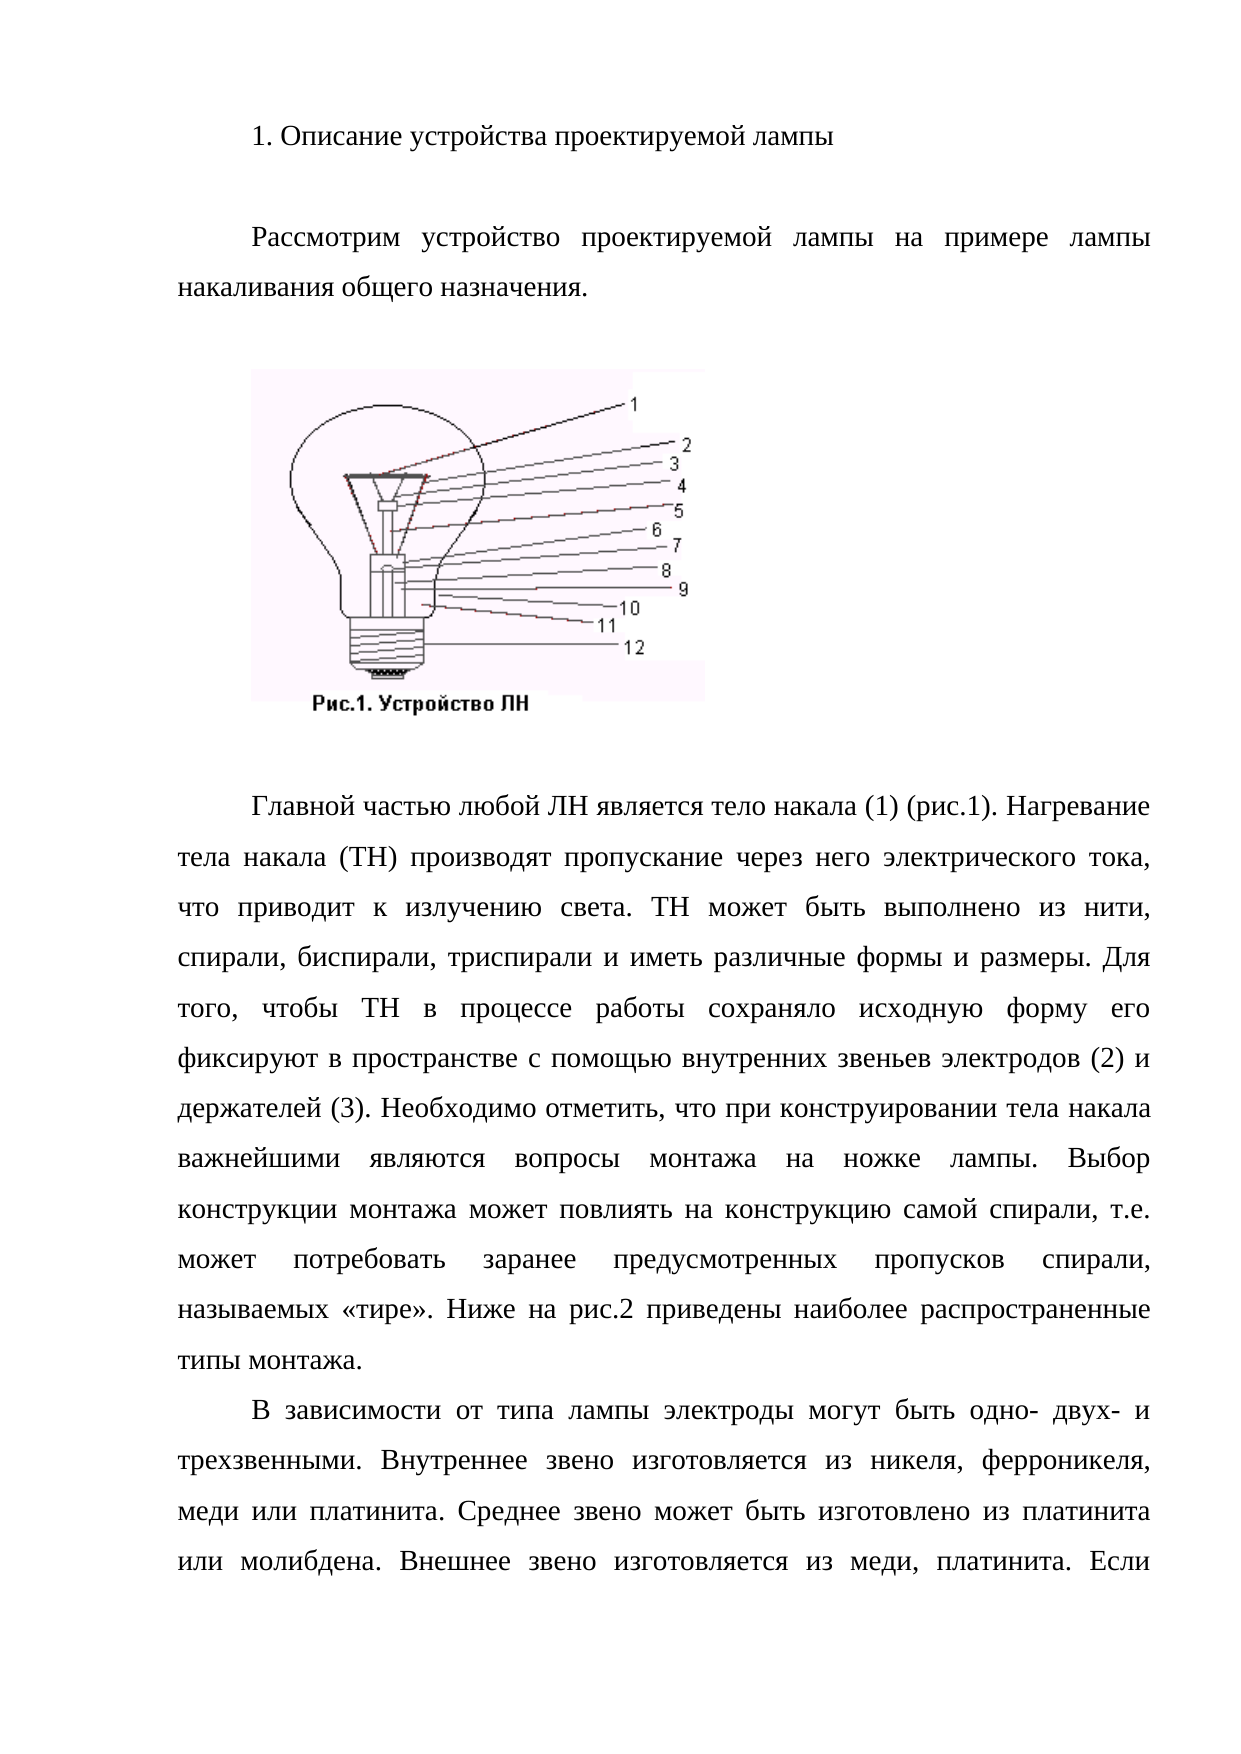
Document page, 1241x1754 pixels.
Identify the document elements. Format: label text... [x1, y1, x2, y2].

text Главной частью любой ЛН является тело накала (1) (рис.1). Нагревание тела накала (ТН) производят пропускание через него электрического тока, что приводит к излучению света. ТН может быть выполнено из нити, спирали, биспирали, триспирали и иметь различные формы и размеры. Для того, чтобы ТН в процессе работы сохраняло исходную форму его фиксируют в пространстве с помощью внутренних звеньев электродов (2) и держателей (3). Необходимо отметить, что при конструировании тела накала важнейшими являются вопросы монтажа на ножке лампы. Выбор конструкции монтажа может повлиять на конструкцию самой спирали, т.е. может потребовать заранее предусмотренных пропусков спирали, называемых «тире». Ниже на рис.2 приведены наиболее распространенные типы монтажа. [177, 788, 1152, 1375]
text Рассмотрим устройство проектируемой лампы на примере лампы накаливания общего назначения. [177, 219, 1152, 303]
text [177, 1392, 1152, 1577]
picture [251, 369, 705, 722]
text 1. Описание устройства проектируемой лампы [177, 118, 1152, 152]
